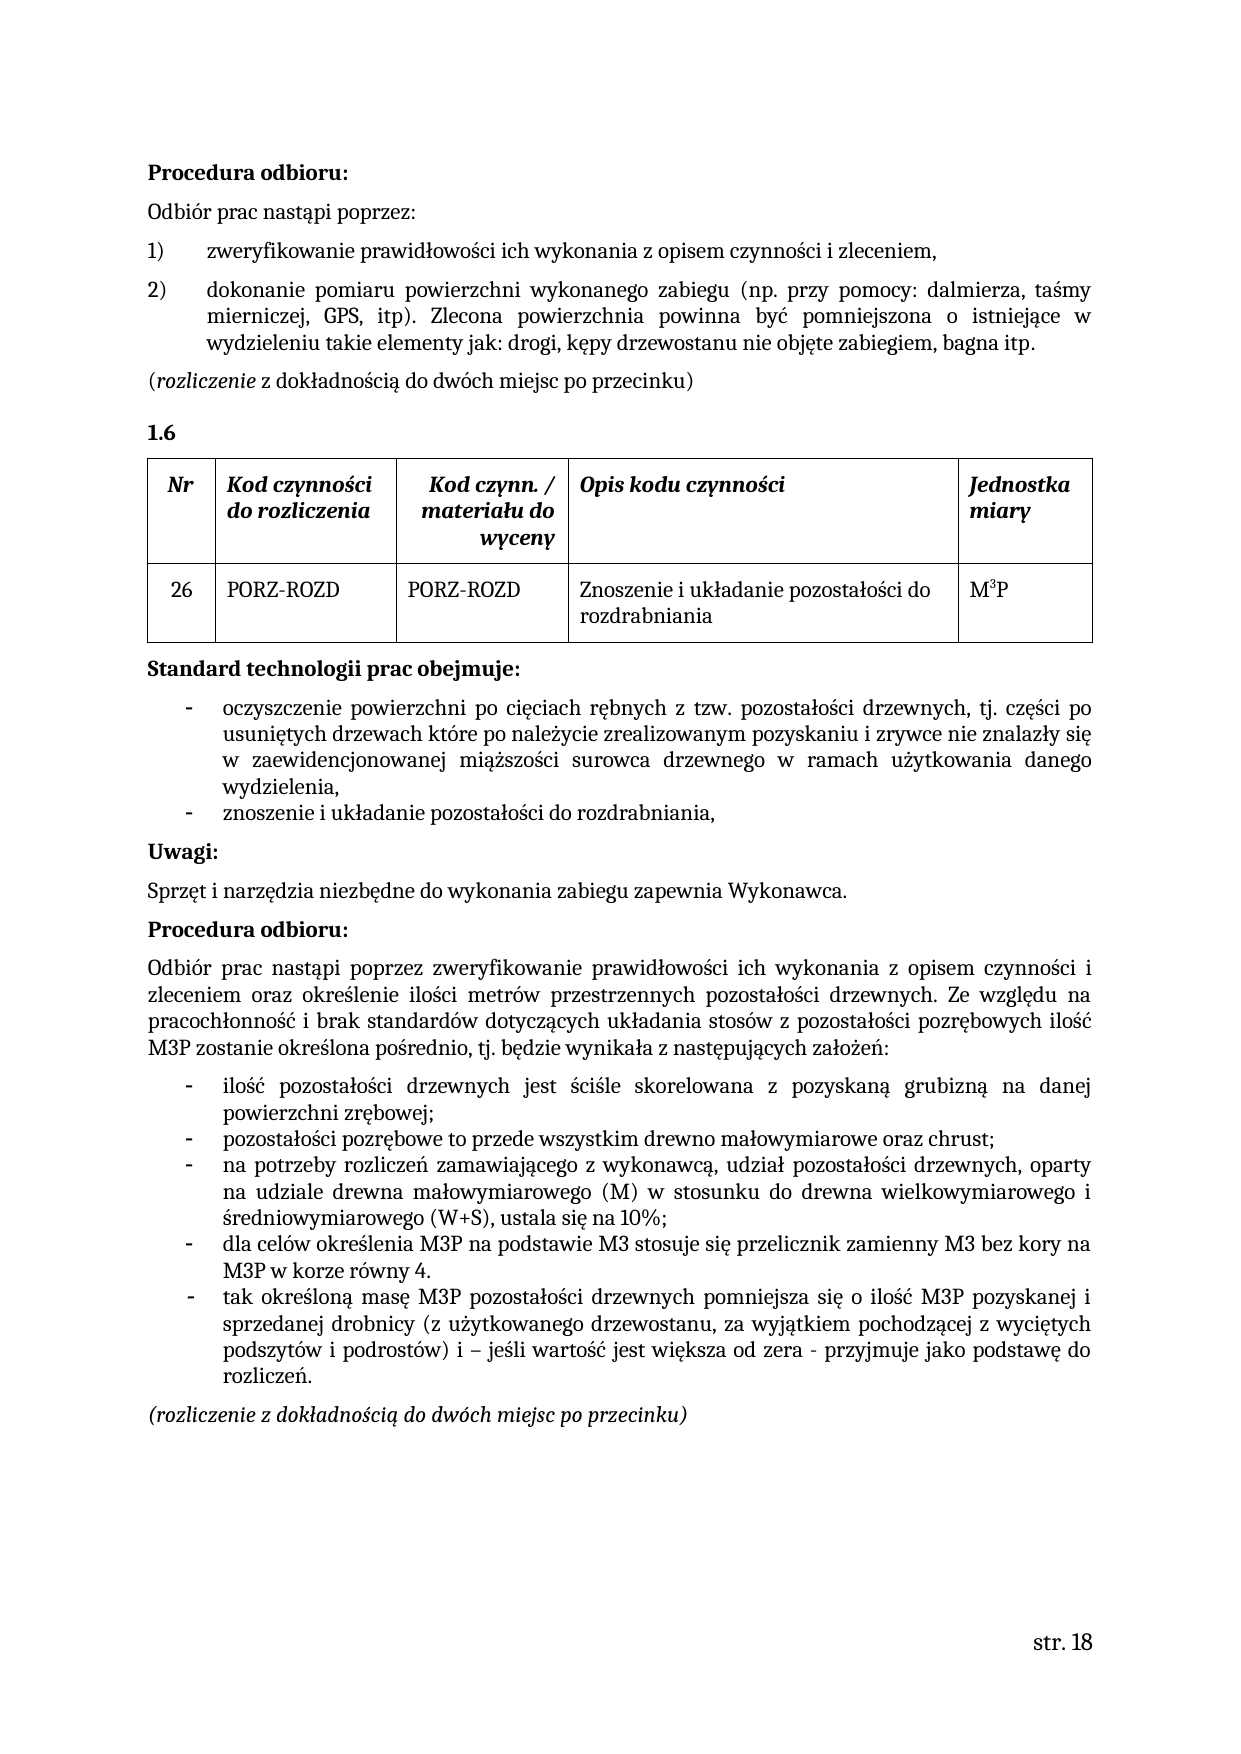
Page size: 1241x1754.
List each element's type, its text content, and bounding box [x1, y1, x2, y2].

text Standard technologii prac obejmuje: [148, 656, 1093, 682]
list znoszenie i układanie pozostałości do rozdrabniania, [185, 800, 1093, 826]
text Uwagi: [148, 839, 1093, 865]
text 1) zweryfikowanie prawidłowości ich wykonania z opisem czynności i zleceniem, [148, 238, 1093, 264]
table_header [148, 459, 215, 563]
list ilość pozostałości drzewnych jest ściśle skorelowana z pozyskaną grubizną na danej powierzchni zrębowej; [185, 1073, 1093, 1126]
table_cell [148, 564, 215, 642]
list tak określoną masę M3P pozostałości drzewnych pomniejsza się o ilość M3P pozyskanej i sprzedanej drobnicy (z użytkowanego drzewostanu, za wyjątkiem pochodzącej z wyciętych podszytów i podrostów) i – jeśli wartość jest większa od zera - przyjmuje jako podstawę do rozliczeń. [185, 1284, 1093, 1389]
text (rozliczenie z dokładnością do dwóch miejsc po przecinku) [148, 1402, 1093, 1428]
text 2) dokonanie pomiaru powierzchni wykonanego zabiegu (np. przy pomocy: dalmierza, taśmy mierniczej, GPS, itp). Zlecona powierzchnia powinna być pomniejszona o istniejące w wydzieleniu takie elementy jak: drogi, kępy drzewostanu nie objęte zabiegiem, bagna itp. [148, 277, 1093, 356]
text Sprzęt i narzędzia niezbędne do wykonania zabiegu zapewnia Wykonawca. [148, 877, 1093, 904]
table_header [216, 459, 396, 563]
text Odbiór prac nastąpi poprzez zweryfikowanie prawidłowości ich wykonania z opisem czynności i zleceniem oraz określenie ilości metrów przestrzennych pozostałości drzewnych. Ze względu na pracochłonność i brak standardów dotyczących układania stosów z pozostałości pozrębowych ilość M3P zostanie określona pośrednio, tj. będzie wynikała z następujących założeń: [148, 955, 1093, 1061]
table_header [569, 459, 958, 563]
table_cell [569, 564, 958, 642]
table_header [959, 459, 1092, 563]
text Odbiór prac nastąpi poprzez: [148, 199, 1093, 225]
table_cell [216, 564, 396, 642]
text Procedura odbioru: [148, 160, 1093, 186]
text Procedura odbioru: [148, 916, 1093, 943]
list pozostałości pozrębowe to przede wszystkim drewno małowymiarowe oraz chrust; [185, 1126, 1093, 1152]
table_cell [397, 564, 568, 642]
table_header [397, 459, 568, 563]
list oczyszczenie powierzchni po cięciach rębnych z tzw. pozostałości drzewnych, tj. części po usuniętych drzewach które po należycie zrealizowanym pozyskaniu i zrywce nie znalazły się w zaewidencjonowanej miąższości surowca drzewnego w ramach użytkowania danego wydzielenia, [185, 694, 1093, 800]
list na potrzeby rozliczeń zamawiającego z wykonawcą, udział pozostałości drzewnych, oparty na udziale drewna małowymiarowego (M) w stosunku do drewna wielkowymiarowego i średniowymiarowego (W+S), ustala się na 10%; [185, 1152, 1093, 1231]
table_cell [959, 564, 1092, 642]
text 1.6 [148, 419, 1093, 446]
text (rozliczenie z dokładnością do dwóch miejsc po przecinku) [148, 368, 1093, 394]
list dla celów określenia M3P na podstawie M3 stosuje się przelicznik zamienny M3 bez kory na M3P w korze równy 4. [185, 1231, 1093, 1284]
